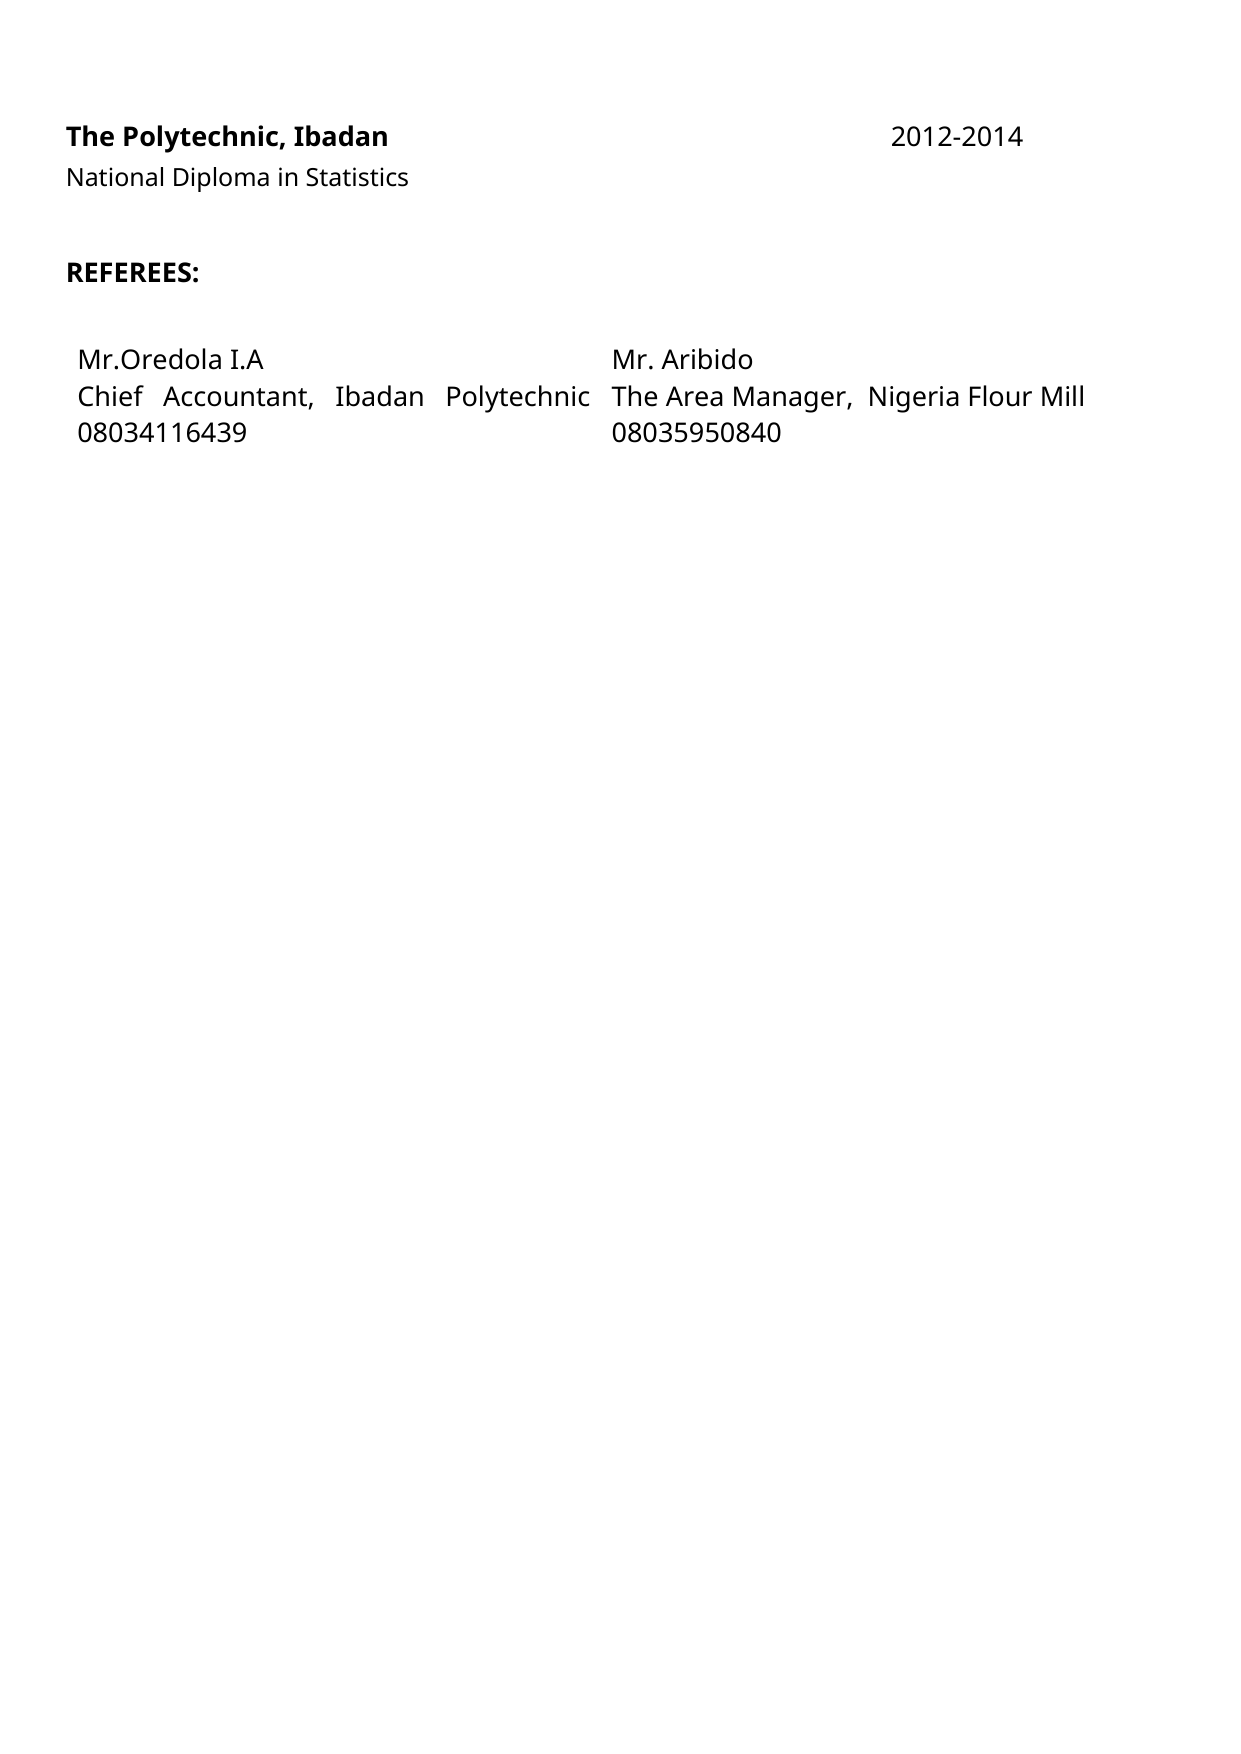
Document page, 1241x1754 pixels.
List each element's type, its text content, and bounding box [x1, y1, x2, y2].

text The Polytechnic, Ibadan 2012-2014 [66, 117, 1134, 154]
text REFEREES: [66, 254, 1134, 291]
table_header Mr.Oredola I.A Chief Accountant, Ibadan Polytechnic 08034116439 [68, 330, 600, 461]
text National Diploma in Statistics [66, 160, 1134, 194]
table_header Mr. Aribido The Area Manager, Nigeria Flour Mill 08035950840 [602, 330, 1134, 461]
